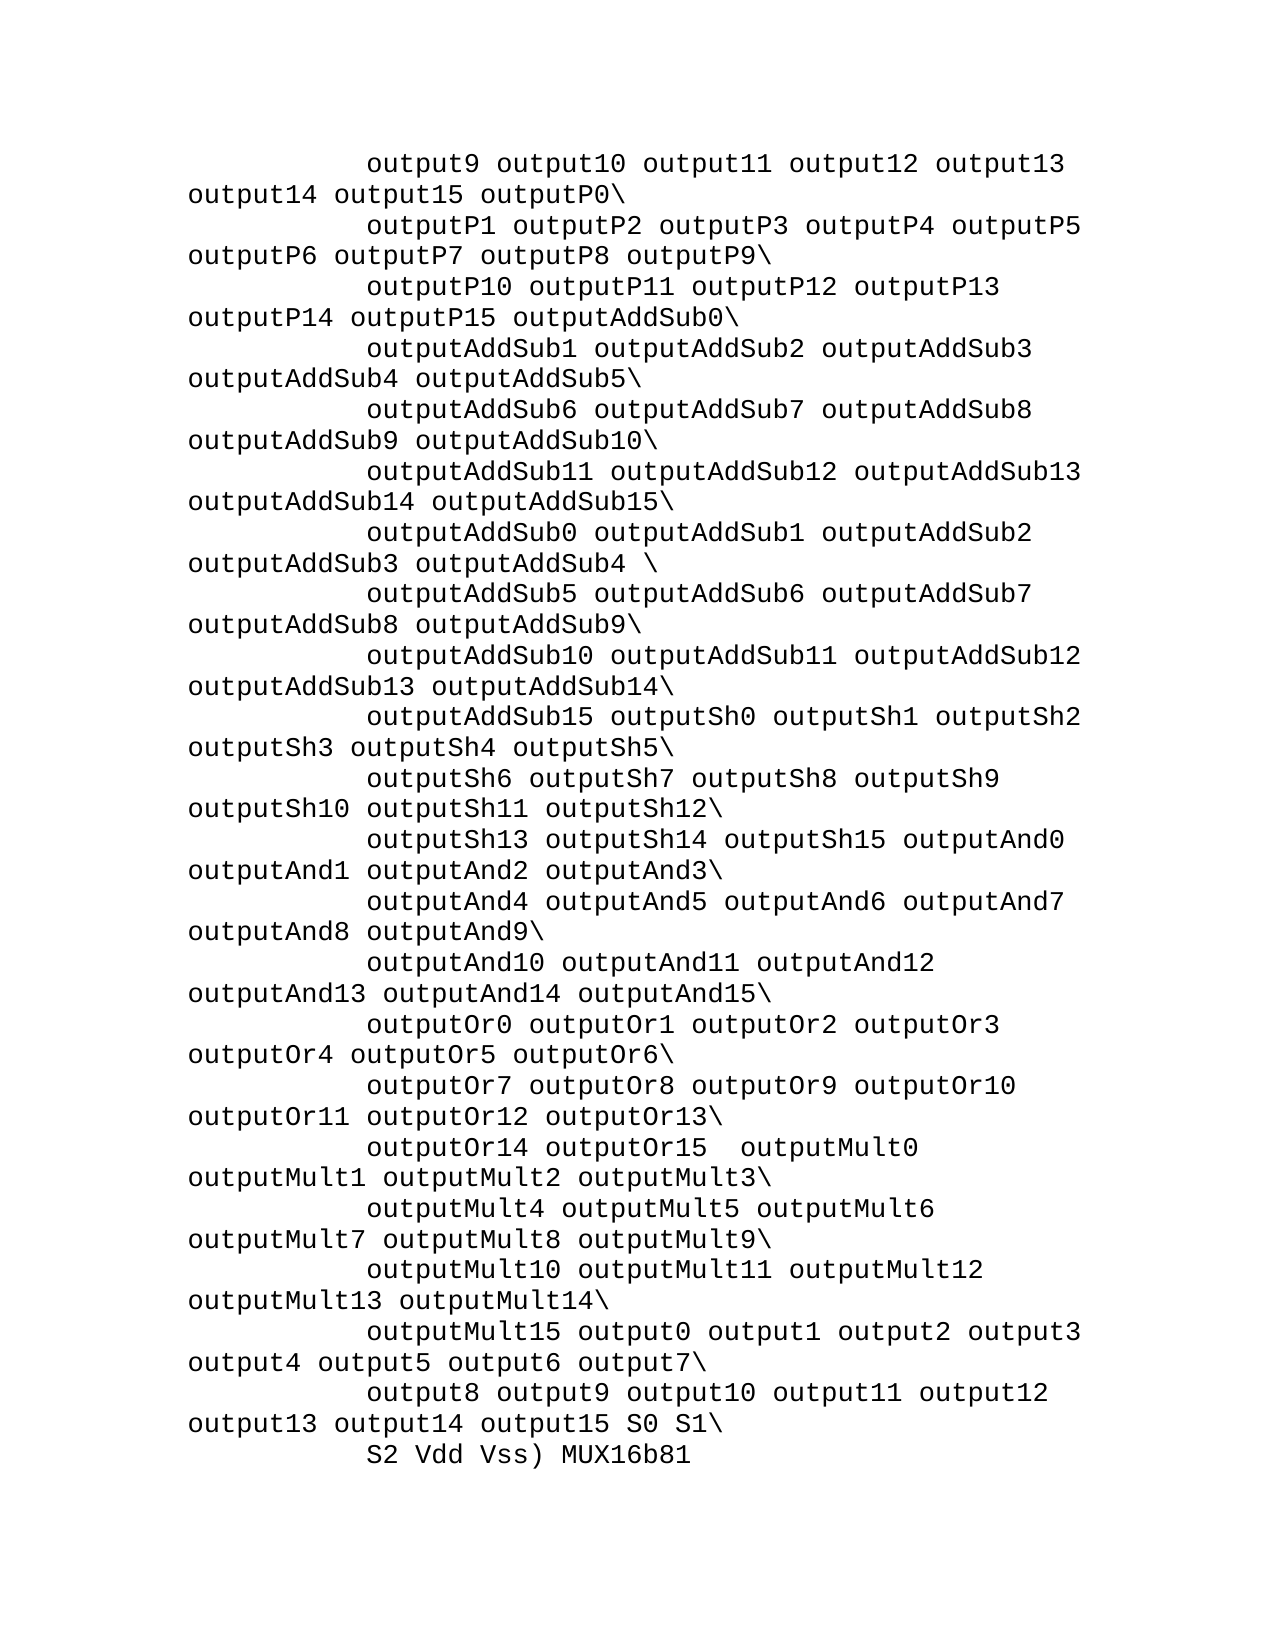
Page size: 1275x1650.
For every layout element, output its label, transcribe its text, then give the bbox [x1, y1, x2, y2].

text outputMult15 output0 output1 output2 output3 output4 output5 output6 output7\ [187, 1318, 1087, 1379]
text outputOr0 outputOr1 outputOr2 outputOr3 outputOr4 outputOr5 outputOr6\ [187, 1010, 1087, 1072]
text outputAddSub0 outputAddSub1 outputAddSub2 outputAddSub3 outputAddSub4 \ [187, 519, 1087, 580]
text S2 Vdd Vss) MUX16b81 [187, 1441, 1087, 1471]
text outputAddSub15 outputSh0 outputSh1 outputSh2 outputSh3 outputSh4 outputSh5\ [187, 703, 1087, 764]
text outputMult10 outputMult11 outputMult12 outputMult13 outputMult14\ [187, 1256, 1087, 1318]
text outputSh13 outputSh14 outputSh15 outputAnd0 outputAnd1 outputAnd2 outputAnd3\ [187, 826, 1087, 887]
text outputAnd4 outputAnd5 outputAnd6 outputAnd7 outputAnd8 outputAnd9\ [187, 887, 1087, 949]
text outputAnd10 outputAnd11 outputAnd12 outputAnd13 outputAnd14 outputAnd15\ [187, 949, 1087, 1010]
text output9 output10 output11 output12 output13 output14 output15 outputP0\ [187, 150, 1087, 211]
text outputAddSub10 outputAddSub11 outputAddSub12 outputAddSub13 outputAddSub14\ [187, 642, 1087, 703]
text outputAddSub6 outputAddSub7 outputAddSub8 outputAddSub9 outputAddSub10\ [187, 396, 1087, 457]
text outputAddSub1 outputAddSub2 outputAddSub3 outputAddSub4 outputAddSub5\ [187, 334, 1087, 396]
text output8 output9 output10 output11 output12 output13 output14 output15 S0 S1\ [187, 1379, 1087, 1441]
text outputP1 outputP2 outputP3 outputP4 outputP5 outputP6 outputP7 outputP8 outputP9\ [187, 211, 1087, 273]
text outputAddSub11 outputAddSub12 outputAddSub13 outputAddSub14 outputAddSub15\ [187, 457, 1087, 519]
text outputMult4 outputMult5 outputMult6 outputMult7 outputMult8 outputMult9\ [187, 1195, 1087, 1256]
text outputOr14 outputOr15 outputMult0 outputMult1 outputMult2 outputMult3\ [187, 1133, 1087, 1195]
text outputOr7 outputOr8 outputOr9 outputOr10 outputOr11 outputOr12 outputOr13\ [187, 1072, 1087, 1133]
text outputP10 outputP11 outputP12 outputP13 outputP14 outputP15 outputAddSub0\ [187, 273, 1087, 334]
text outputAddSub5 outputAddSub6 outputAddSub7 outputAddSub8 outputAddSub9\ [187, 580, 1087, 642]
text outputSh6 outputSh7 outputSh8 outputSh9 outputSh10 outputSh11 outputSh12\ [187, 764, 1087, 826]
